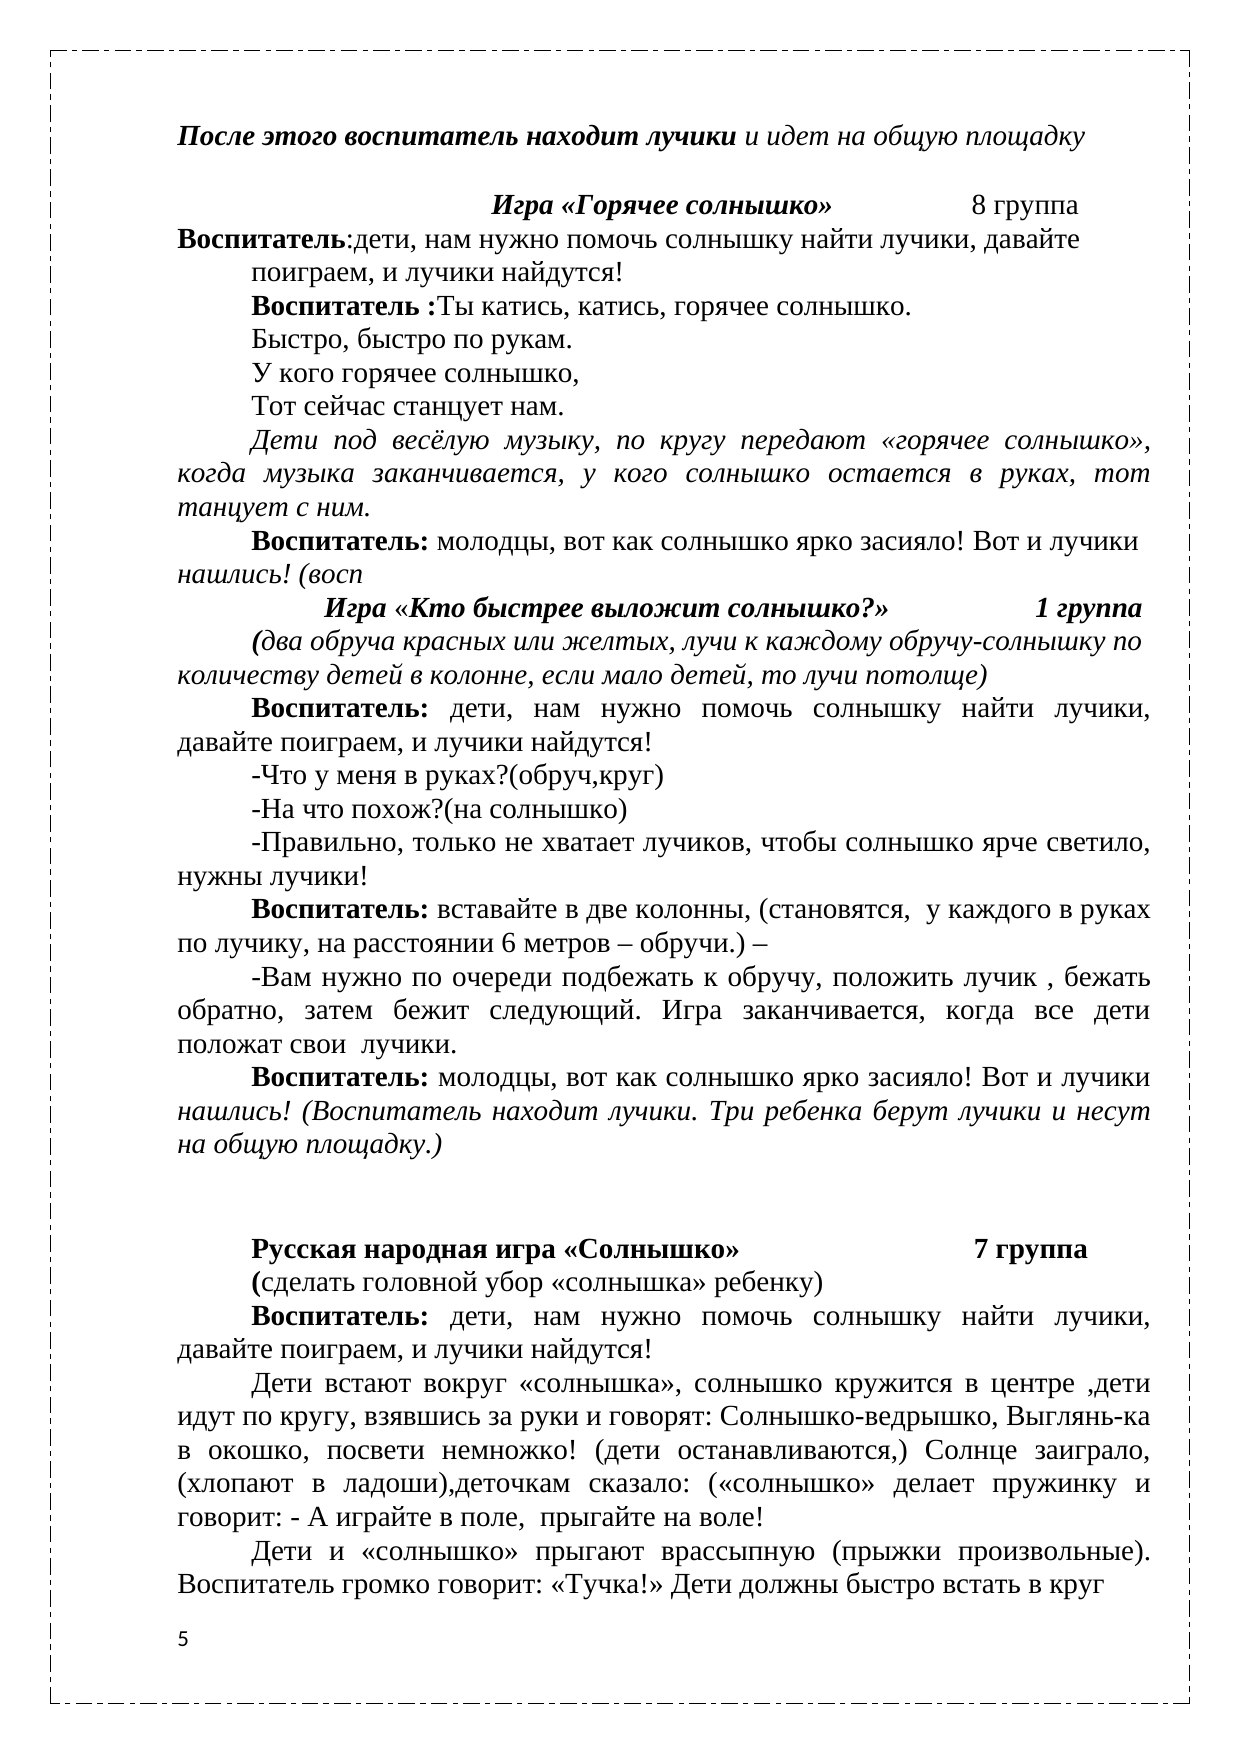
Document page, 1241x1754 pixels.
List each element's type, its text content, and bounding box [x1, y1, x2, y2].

text Воспитатель: молодцы, вот как солнышко ярко засияло! Вот и лучики нашлись! (восп [177, 523, 1152, 590]
text Воспитатель :Ты катись, катись, горячее солнышко. [177, 288, 1152, 321]
text Воспитатель: молодцы, вот как солнышко ярко засияло! Вот и лучики нашлись! (Воспитатель находит лучики. Три ребенка берут лучики и несут на общую площадку.) [177, 1059, 1152, 1160]
text Воспитатель: дети, нам нужно помочь солнышку найти лучики, давайте поиграем, и лучики найдутся! [177, 690, 1152, 757]
text Русская народная игра «Солнышко» 7 группа [177, 1231, 1152, 1264]
text -Что у меня в руках?(обруч,круг) [177, 757, 1152, 791]
text Дети и «солнышко» прыгают врассыпную (прыжки произвольные). Воспитатель громко говорит: «Тучка!» Дети должны быстро встать в круг [177, 1533, 1152, 1600]
text Тот сейчас станцует нам. [177, 388, 1152, 422]
text После этого воспитатель находит лучики и идет на общую площадку [177, 118, 1152, 152]
text (сделать головной убор «солнышка» ребенку) [177, 1264, 1152, 1298]
text Воспитатель: вставайте в две колонны, (становятся, у каждого в руках по лучику, на расстоянии 6 метров – обручи.) – [177, 892, 1152, 959]
text Дети под весёлую музыку, по кругу передают «горячее солнышко», когда музыка заканчивается, у кого солнышко остается в руках, тот танцует с ним. [177, 422, 1152, 523]
text -Правильно, только не хватает лучиков, чтобы солнышко ярче светило, нужны лучики! [177, 824, 1152, 892]
text Игра «Горячее солнышко» 8 группа [177, 187, 1152, 221]
text (два обруча красных или желтых, лучи к каждому обручу-солнышку по количеству детей в колонне, если мало детей, то лучи потолще) [177, 623, 1152, 690]
text Дети встают вокруг «солнышка», солнышко кружится в центре ,дети идут по кругу, взявшись за руки и говорят: Солнышко-ведрышко, Выглянь-ка в окошко, посвети немножко! (дети останавливаются,) Солнце заиграло, (хлопают в ладоши),деточкам сказало: («солнышко» делает пружинку и говорит: - А играйте в поле, прыгайте на воле! [177, 1365, 1152, 1533]
text Воспитатель: дети, нам нужно помочь солнышку найти лучики, давайте поиграем, и лучики найдутся! [177, 1298, 1152, 1365]
text Воспитатель:дети, нам нужно помочь солнышку найти лучики, давайте поиграем, и лучики найдутся! [177, 221, 1152, 288]
text -На что похож?(на солнышко) [177, 791, 1152, 824]
text -Вам нужно по очереди подбежать к обручу, положить лучик , бежать обратно, затем бежит следующий. Игра заканчивается, когда все дети положат свои лучики. [177, 959, 1152, 1059]
text Быстро, быстро по рукам. [177, 321, 1152, 355]
text У кого горячее солнышко, [177, 355, 1152, 388]
text Игра «Кто быстрее выложит солнышко?» 1 группа [177, 590, 1152, 623]
